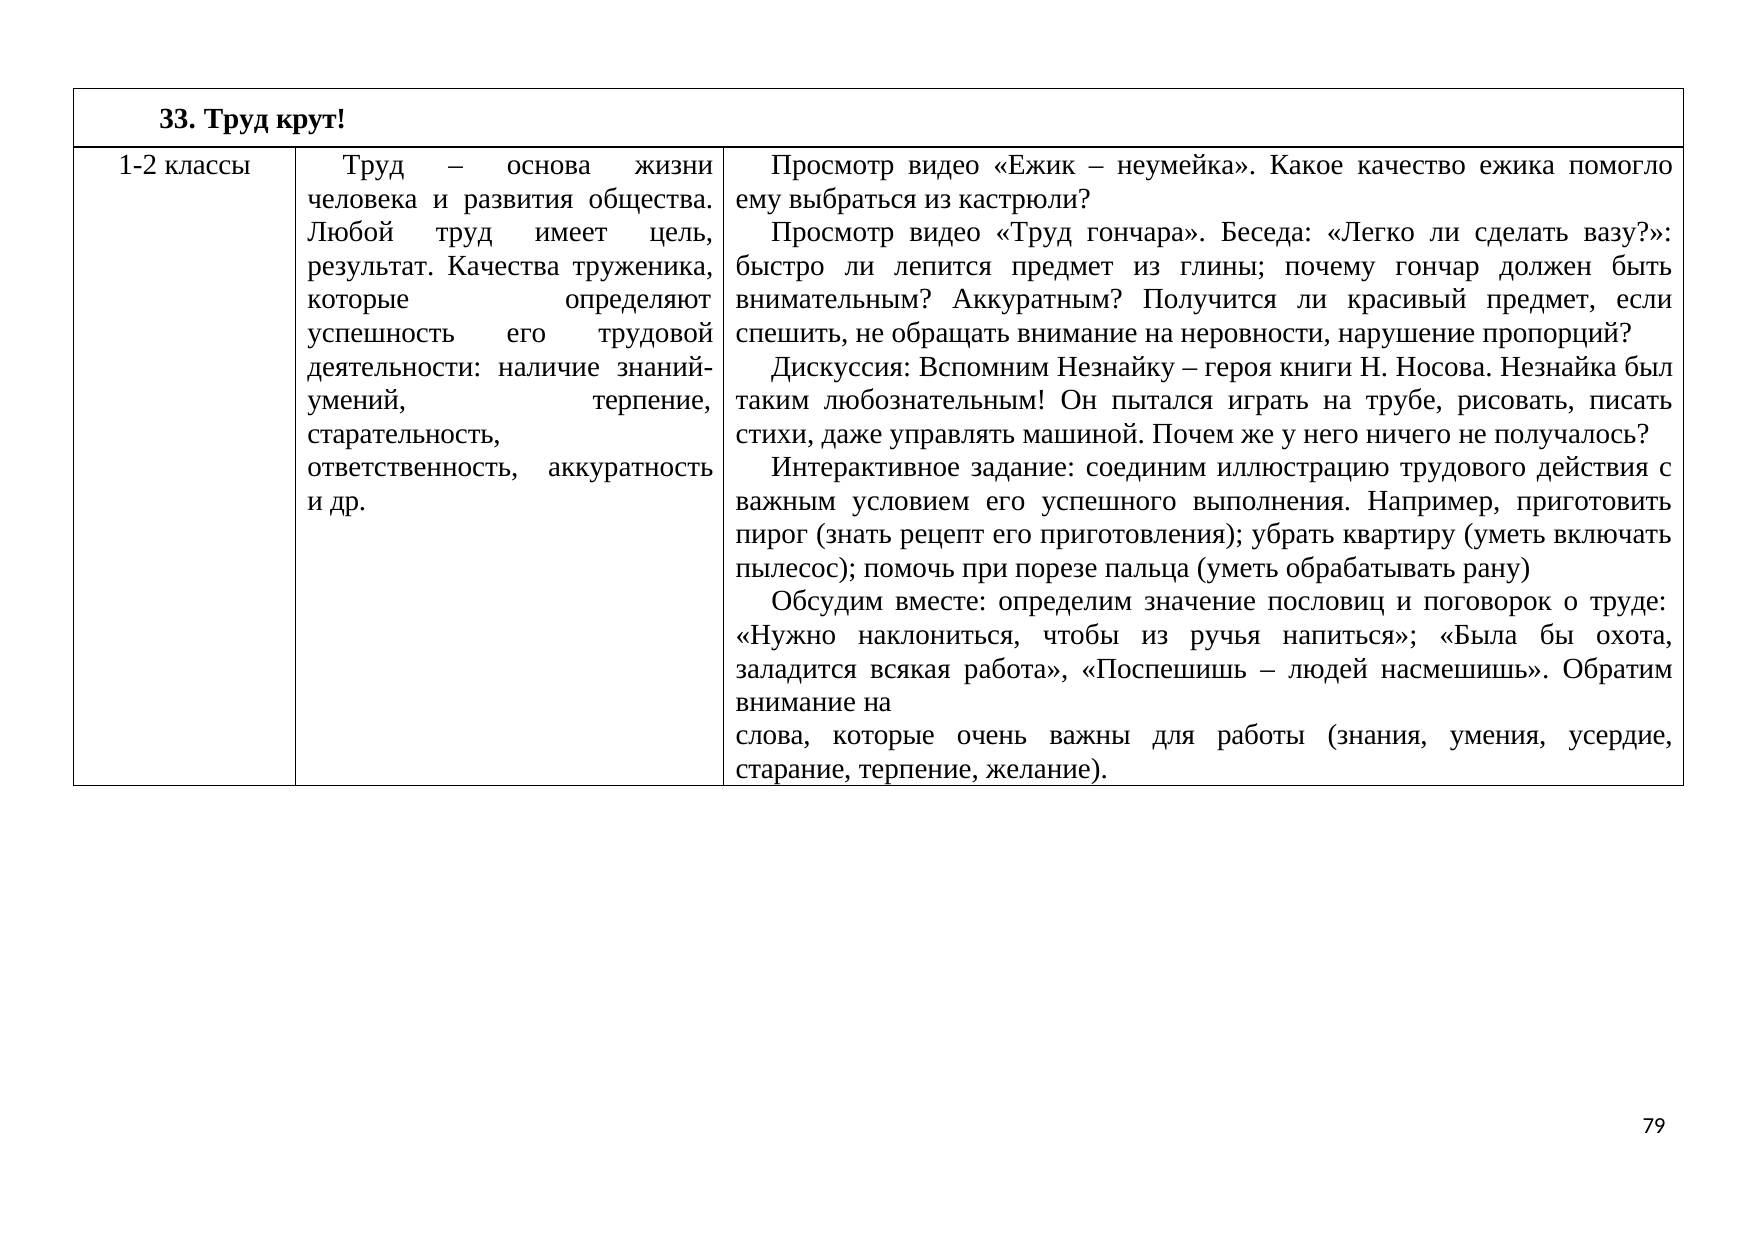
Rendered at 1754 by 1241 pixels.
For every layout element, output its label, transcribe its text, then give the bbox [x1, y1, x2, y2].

table_cell Просмотр видео «Ежик – неумейка». Какое качество ежика помогло ему выбраться из кастрюли? Просмотр видео «Труд гончара». Беседа: «Легко ли сделать вазу?»: быстро ли лепится предмет из глины; почему гончар должен быть внимательным? Аккуратным? Получится ли красивый предмет, если спешить, не обращать внимание на неровности, нарушение пропорций? Дискуссия: Вспомним Незнайку – героя книги Н. Носова. Незнайка был таким любознательным! Он пытался играть на трубе, рисовать, писать стихи, даже управлять машиной. Почем же у него ничего не получалось? Интерактивное задание: соединим иллюстрацию трудового действия с важным условием его успешного выполнения. Например, приготовить пирог (знать рецепт его приготовления); убрать квартиру (уметь включать пылесос); помочь при порезе пальца (уметь обрабатывать рану) Обсудим вместе: определим значение пословиц и поговорок о труде: «Нужно наклониться, чтобы из ручья напиться»; «Была бы охота, заладится всякая работа», «Поспешишь – людей насмешишь». Обратим внимание на слова, которые очень важны для работы (знания, умения, усердие, старание, терпение, желание). [724, 148, 1683, 785]
table_cell 1-2 классы [74, 148, 295, 785]
table_cell Труд – основа жизни человека и развития общества. Любой труд имеет цель, результат. Качества труженика, которые определяют успешность его трудовой деятельности: наличие знаний- умений, терпение, старательность, ответственность, аккуратность и др. [296, 148, 723, 785]
table_header 33. Труд крут! [74, 89, 1683, 146]
